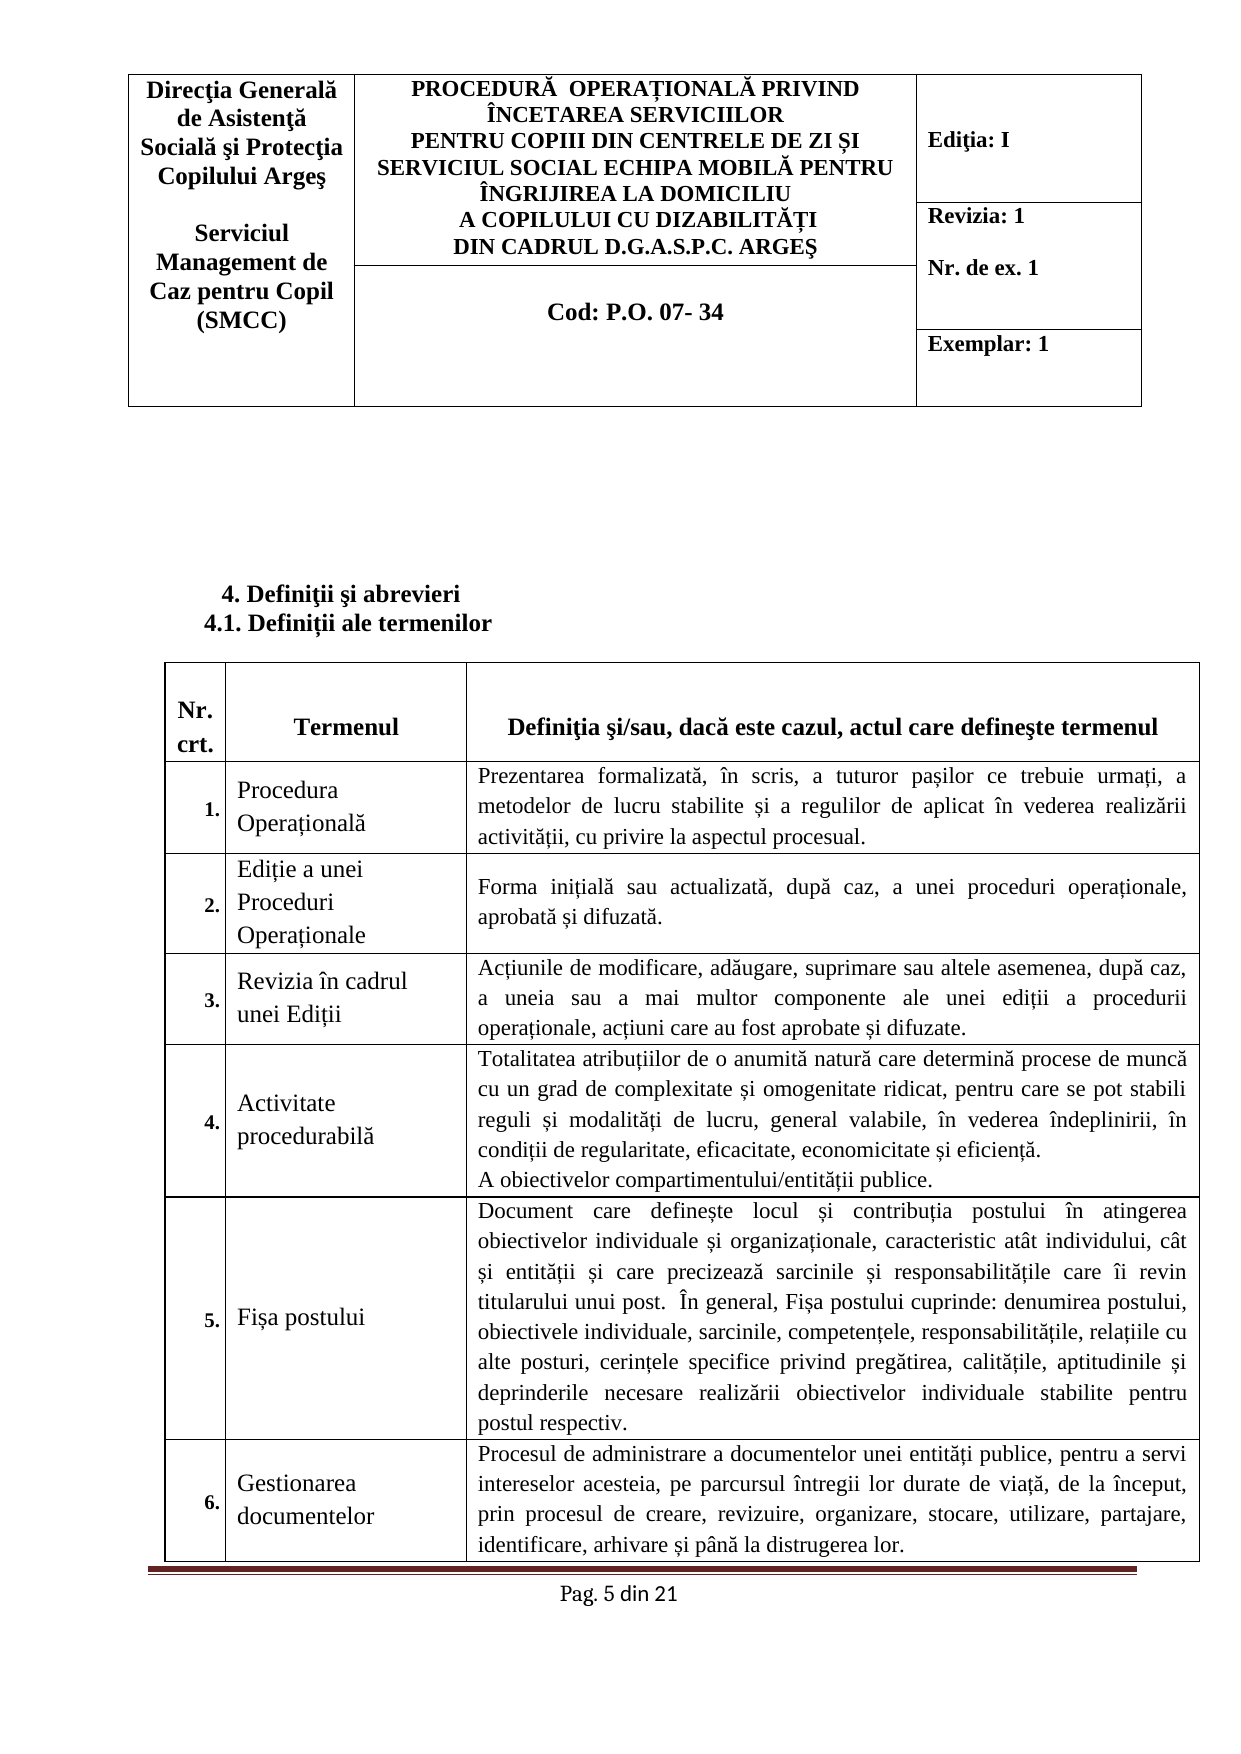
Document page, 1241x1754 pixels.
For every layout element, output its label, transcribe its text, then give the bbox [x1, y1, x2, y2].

table_cell Forma inițială sau actualizată, după caz, a unei proceduri operaționale, aprobată și difuzată. [467, 854, 1199, 953]
table_cell [166, 1440, 225, 1561]
table_header Termenul [226, 663, 466, 761]
table_cell Ediție a unei Proceduri Operaționale [226, 854, 466, 953]
table_cell Prezentarea formalizată, în scris, a tuturor pașilor ce trebuie urmați, a metodelor de lucru stabilite și a regulilor de aplicat în vederea realizării activității, cu privire la aspectul procesual. [467, 762, 1199, 853]
text 4. Definiţii şi abrevieri [221, 579, 1137, 608]
text 4.1. Definiții ale termenilor [148, 608, 1137, 636]
table_cell [166, 762, 225, 853]
table_header Definiţia şi/sau, dacă este cazul, actul care defineşte termenul [467, 663, 1199, 761]
table_cell Document care definește locul și contribuția postului în atingerea obiectivelor individuale și organizaționale, caracteristic atât individului, cât și entității și care precizează sarcinile și responsabilitățile care îi revin titularului unui post. În general, Fișa postului cuprinde: denumirea postului, obiectivele individuale, sarcinile, competențele, responsabilitățile, relațiile cu alte posturi, cerințele specifice privind pregătirea, calitățile, aptitudinile și deprinderile necesare realizării obiectivelor individuale stabilite pentru postul respectiv. [467, 1198, 1199, 1439]
table_cell [166, 1045, 225, 1196]
table_cell Activitate procedurabilă [226, 1045, 466, 1196]
table_cell [166, 854, 225, 953]
table_cell Revizia în cadrul unei Ediții [226, 954, 466, 1044]
table_cell Totalitatea atribuțiilor de o anumită natură care determină procese de muncă cu un grad de complexitate și omogenitate ridicat, pentru care se pot stabili reguli și modalități de lucru, general valabile, în vederea îndeplinirii, în condiții de regularitate, eficacitate, economicitate și eficiență. A obiectivelor compartimentului/entității publice. [467, 1045, 1199, 1196]
table_header Nr. crt. [166, 663, 225, 761]
table_cell Procesul de administrare a documentelor unei entități publice, pentru a servi intereselor acesteia, pe parcursul întregii lor durate de viață, de la început, prin procesul de creare, revizuire, organizare, stocare, utilizare, partajare, identificare, arhivare și până la distrugerea lor. [467, 1440, 1199, 1561]
table_cell Fișa postului [226, 1198, 466, 1439]
table_cell [166, 1198, 225, 1439]
table_cell Acțiunile de modificare, adăugare, suprimare sau altele asemenea, după caz, a uneia sau a mai multor componente ale unei ediții a procedurii operaționale, acțiuni care au fost aprobate și difuzate. [467, 954, 1199, 1044]
table_cell Procedura Operațională [226, 762, 466, 853]
table_cell [166, 954, 225, 1044]
table_cell Gestionarea documentelor [226, 1440, 466, 1561]
